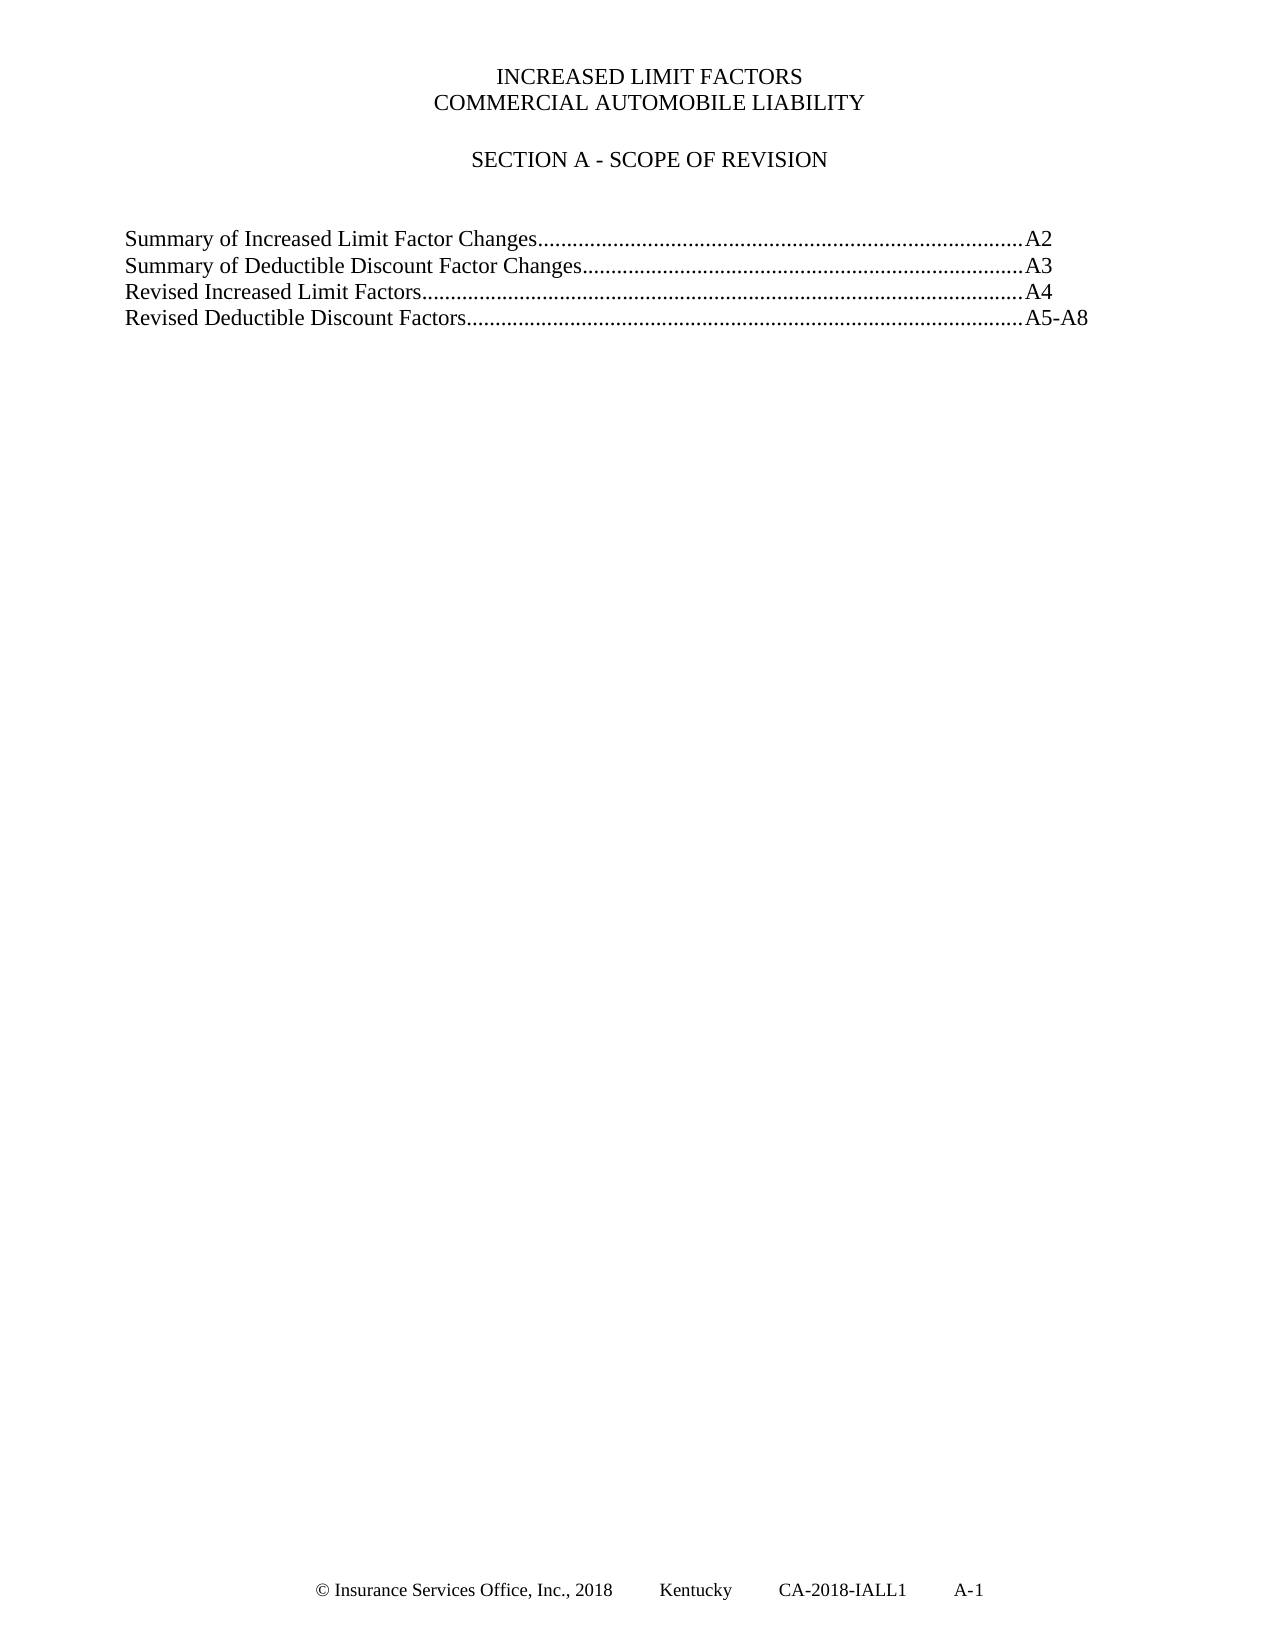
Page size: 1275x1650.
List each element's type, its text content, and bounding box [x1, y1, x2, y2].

text Summary of Deductible Discount Factor Changes A3 [124, 252, 1174, 278]
text Summary of Increased Limit Factor Changes A2 [124, 225, 1174, 252]
text Revised Increased Limit Factors A4 [124, 278, 1174, 304]
text Revised Deductible Discount Factors A5-A8 [124, 304, 1174, 331]
text SECTION A - SCOPE OF REVISION [124, 146, 1174, 173]
